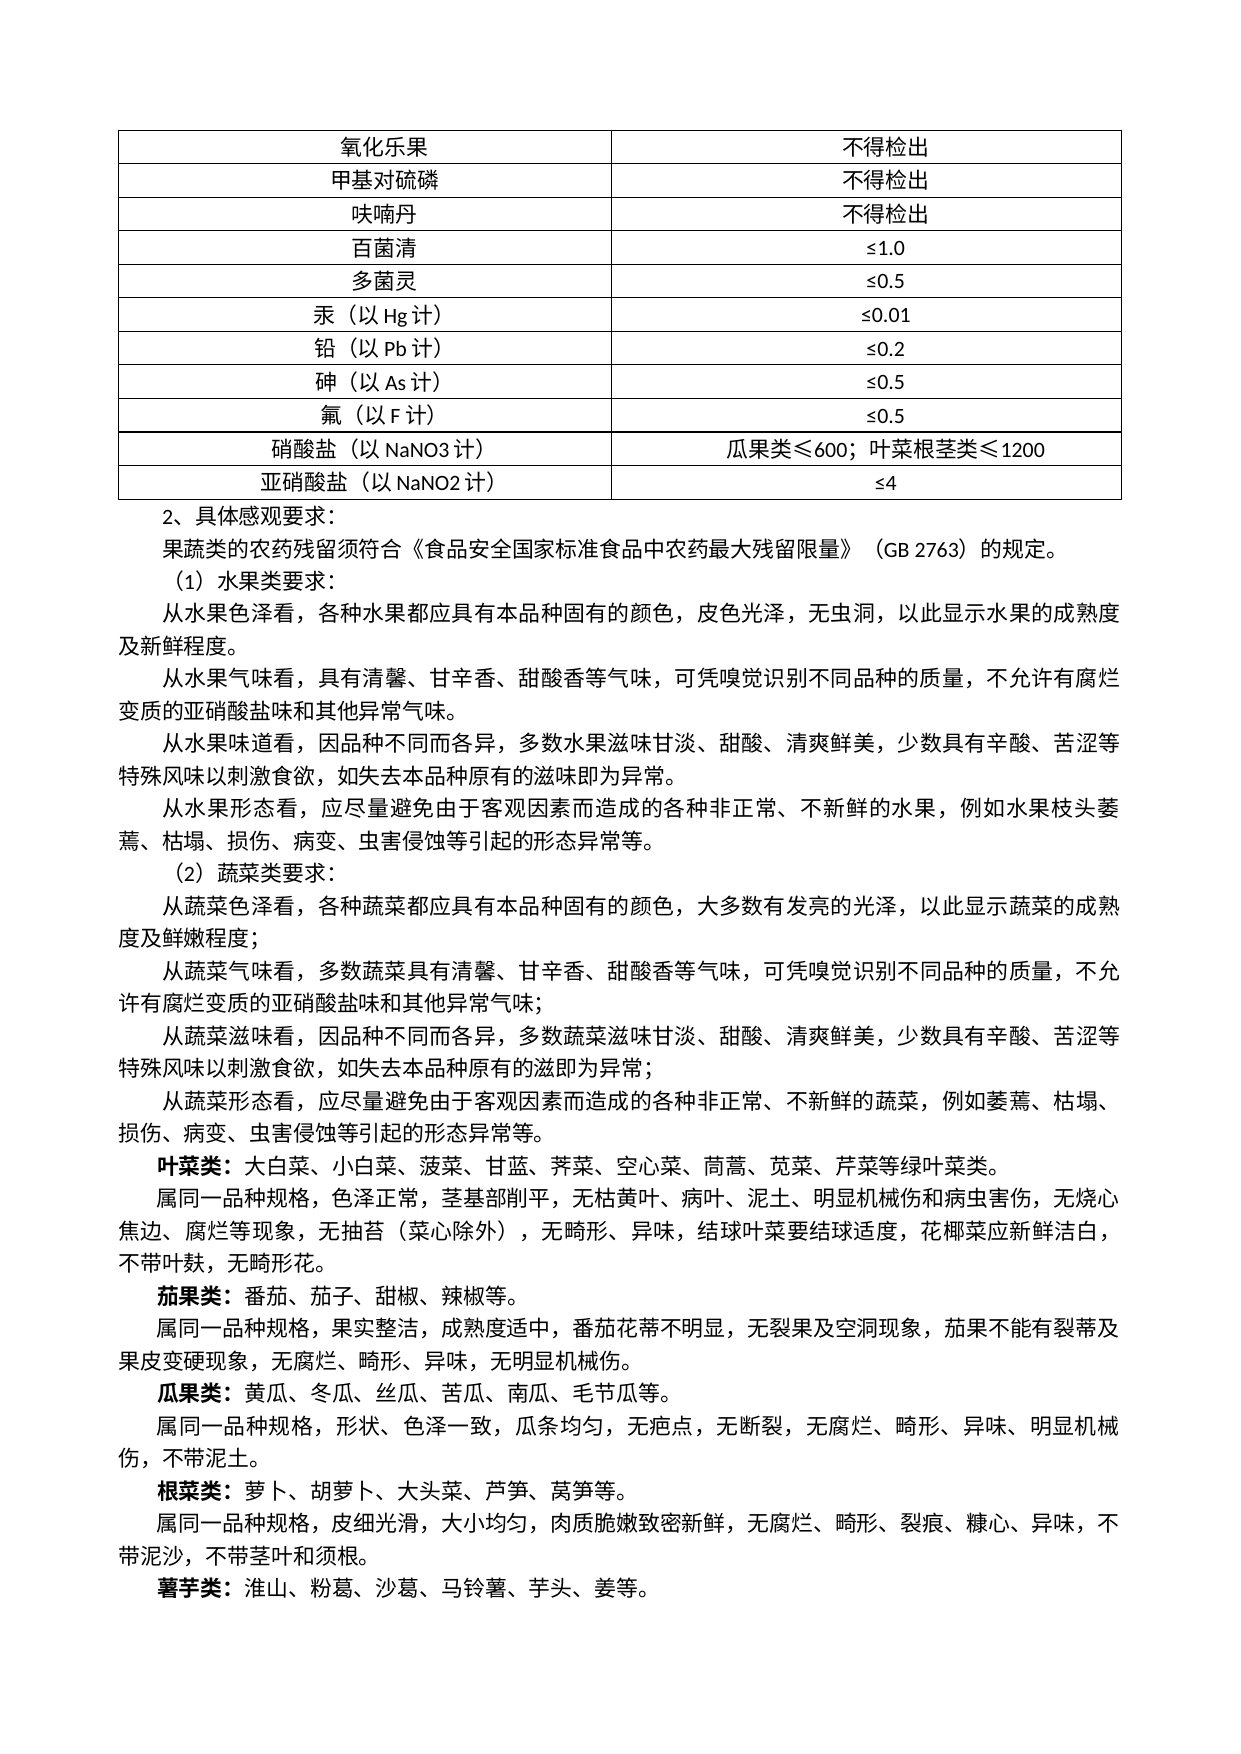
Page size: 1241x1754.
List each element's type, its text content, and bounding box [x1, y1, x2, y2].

table_cell 不得检出 [612, 131, 1121, 163]
table_cell ≤1.0 [612, 231, 1121, 264]
table_cell 瓜果类≤600；叶菜根茎类≤1200 [612, 433, 1121, 465]
table_cell 呋喃丹 [119, 198, 611, 230]
text 茄果类：番茄、茄子、甜椒、辣椒等。 [118, 1279, 1122, 1312]
table_cell ≤0.2 [612, 332, 1121, 364]
text 果蔬类的农药残留须符合《食品安全国家标准食品中农药最大残留限量》（GB 2763）的规定。 [118, 532, 1122, 564]
table_cell 汞（以Hg计） [119, 298, 611, 331]
table_cell 亚硝酸盐（以NaNO2计） [119, 466, 611, 498]
table_cell 不得检出 [612, 198, 1121, 230]
table_cell ≤0.5 [612, 265, 1121, 297]
text 薯芋类：淮山、粉葛、沙葛、马铃薯、芋头、姜等。 [118, 1572, 1122, 1604]
text 从蔬菜气味看，多数蔬菜具有清馨、甘辛香、甜酸香等气味，可凭嗅觉识别不同品种的质量，不允许有腐烂变质的亚硝酸盐味和其他异常气味； [118, 954, 1122, 1019]
text 属同一品种规格，色泽正常，茎基部削平，无枯黄叶、病叶、泥土、明显机械伤和病虫害伤，无烧心焦边、腐烂等现象，无抽苔（菜心除外），无畸形、异味，结球叶菜要结球适度，花椰菜应新鲜洁白，不带叶麸，无畸形花。 [118, 1182, 1122, 1279]
text 属同一品种规格，果实整洁，成熟度适中，番茄花蒂不明显，无裂果及空洞现象，茄果不能有裂蒂及果皮变硬现象，无腐烂、畸形、异味，无明显机械伤。 [118, 1312, 1122, 1377]
table_cell 砷（以As计） [119, 365, 611, 398]
table_cell 氟（以F计） [119, 399, 611, 431]
table_cell ≤0.01 [612, 298, 1121, 331]
text 从水果形态看，应尽量避免由于客观因素而造成的各种非正常、不新鲜的水果，例如水果枝头萎蔫、枯塌、损伤、病变、虫害侵蚀等引起的形态异常等。 [118, 792, 1122, 857]
table_cell 硝酸盐（以NaNO3计） [119, 433, 611, 465]
text 从水果味道看，因品种不同而各异，多数水果滋味甘淡、甜酸、清爽鲜美，少数具有辛酸、苦涩等特殊风味以刺激食欲，如失去本品种原有的滋味即为异常。 [118, 727, 1122, 792]
table_cell ≤0.5 [612, 365, 1121, 398]
text 从蔬菜色泽看，各种蔬菜都应具有本品种固有的颜色，大多数有发亮的光泽，以此显示蔬菜的成熟度及鲜嫩程度； [118, 889, 1122, 954]
text 2、具体感观要求： [118, 500, 1122, 532]
text 叶菜类：大白菜、小白菜、菠菜、甘蓝、荠菜、空心菜、茼蒿、苋菜、芹菜等绿叶菜类。 [118, 1149, 1122, 1182]
table_cell 多菌灵 [119, 265, 611, 297]
text 瓜果类：黄瓜、冬瓜、丝瓜、苦瓜、南瓜、毛节瓜等。 [118, 1377, 1122, 1409]
table_cell 铅（以Pb计） [119, 332, 611, 364]
table_cell 氧化乐果 [119, 131, 611, 163]
text （2）蔬菜类要求： [118, 857, 1122, 889]
text 属同一品种规格，皮细光滑，大小均匀，肉质脆嫩致密新鲜，无腐烂、畸形、裂痕、糠心、异味，不带泥沙，不带茎叶和须根。 [118, 1507, 1122, 1572]
text 属同一品种规格，形状、色泽一致，瓜条均匀，无疤点，无断裂，无腐烂、畸形、异味、明显机械伤，不带泥土。 [118, 1409, 1122, 1474]
table_cell 不得检出 [612, 164, 1121, 197]
table_cell ≤0.5 [612, 399, 1121, 431]
text 从水果气味看，具有清馨、甘辛香、甜酸香等气味，可凭嗅觉识别不同品种的质量，不允许有腐烂变质的亚硝酸盐味和其他异常气味。 [118, 662, 1122, 727]
table_cell ≤4 [612, 466, 1121, 498]
text 从蔬菜滋味看，因品种不同而各异，多数蔬菜滋味甘淡、甜酸、清爽鲜美，少数具有辛酸、苦涩等特殊风味以刺激食欲，如失去本品种原有的滋即为异常； [118, 1019, 1122, 1084]
text 从蔬菜形态看，应尽量避免由于客观因素而造成的各种非正常、不新鲜的蔬菜，例如萎蔫、枯塌、损伤、病变、虫害侵蚀等引起的形态异常等。 [118, 1084, 1122, 1149]
table_cell 甲基对硫磷 [119, 164, 611, 197]
table_cell 百菌清 [119, 231, 611, 264]
text （1）水果类要求： [118, 564, 1122, 597]
text 从水果色泽看，各种水果都应具有本品种固有的颜色，皮色光泽，无虫洞，以此显示水果的成熟度及新鲜程度。 [118, 597, 1122, 662]
text 根菜类：萝卜、胡萝卜、大头菜、芦笋、莴笋等。 [118, 1474, 1122, 1507]
